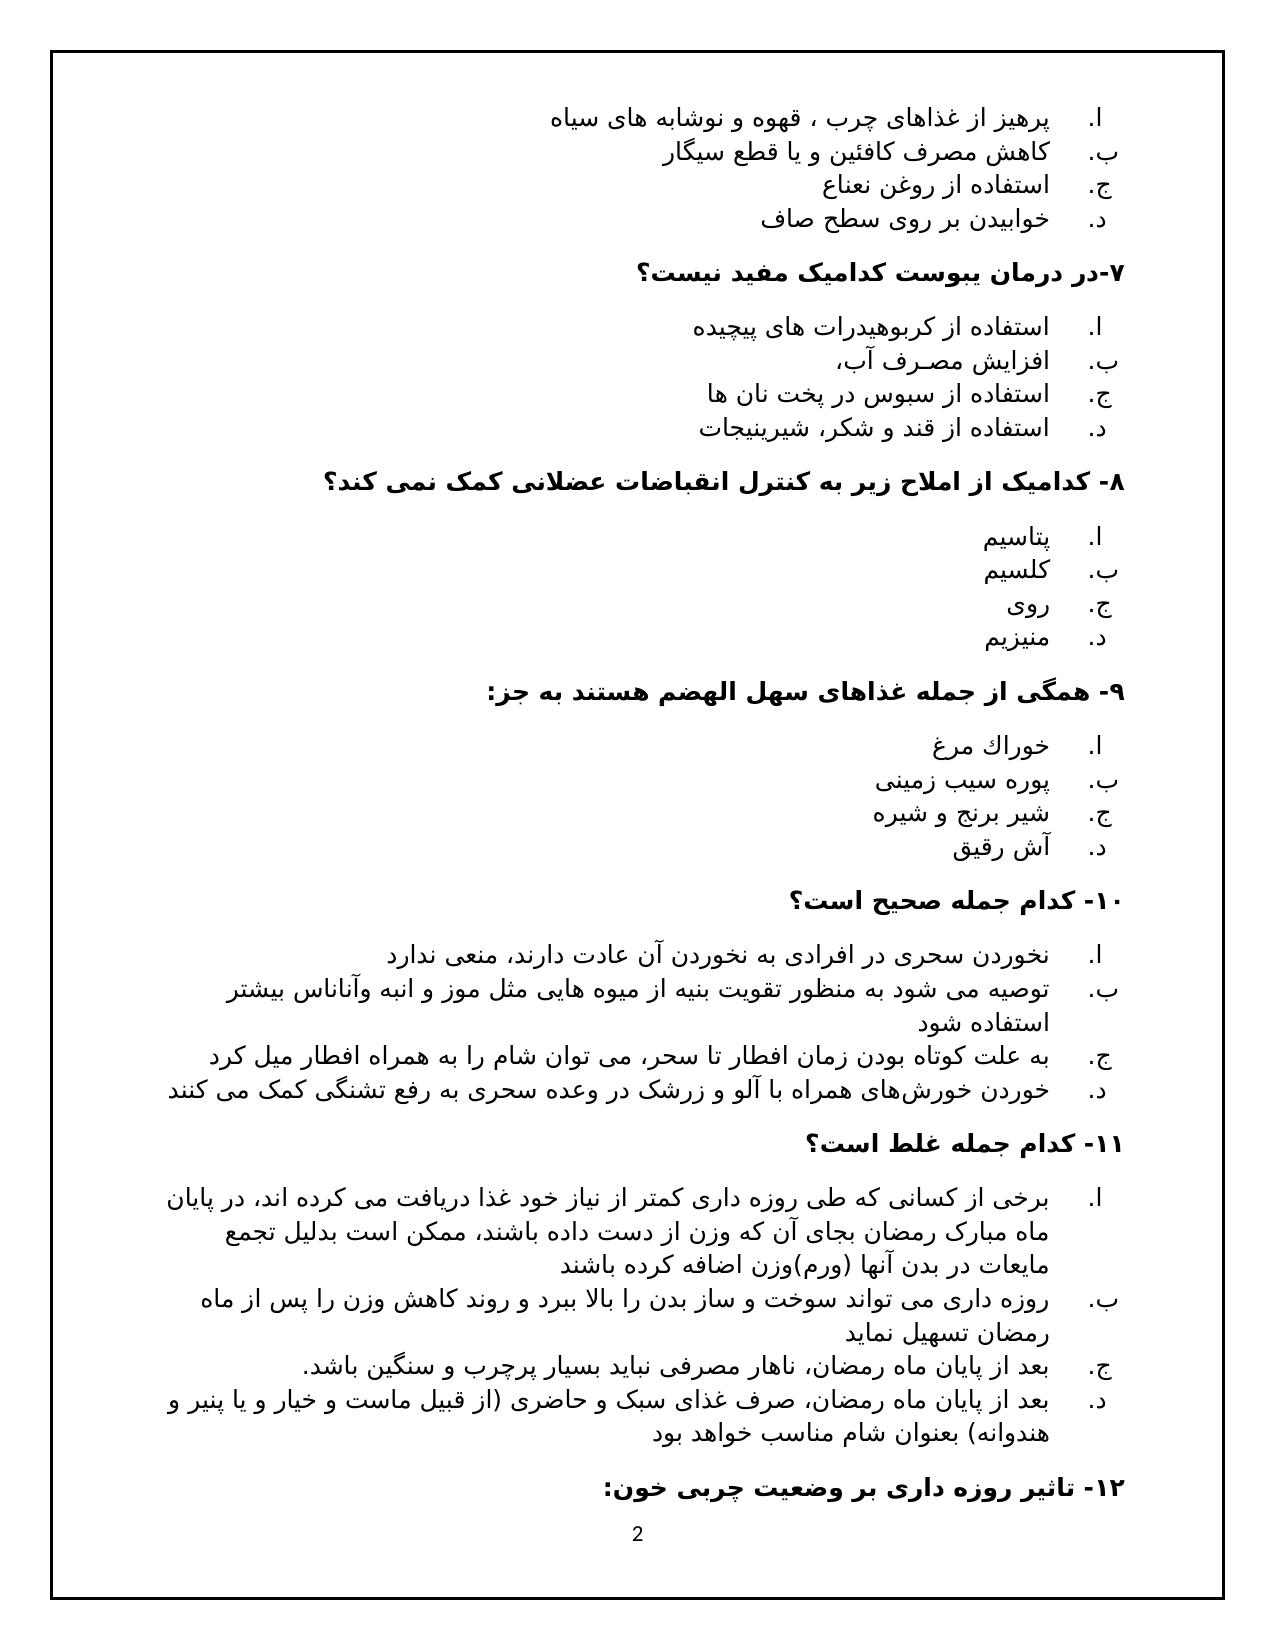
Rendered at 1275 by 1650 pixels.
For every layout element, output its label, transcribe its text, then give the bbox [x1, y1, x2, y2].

list افزایش مصـرف آب، [150, 346, 1087, 375]
list شیر برنج و شیره [150, 798, 1087, 827]
list بعد از پایان ماه رمضان، صرف غذای سبک و حاضری (از قبیل ماست و خیار و یا پنیر و هندوانه) بعنوان شام مناسب خواهد بود [150, 1385, 1087, 1447]
list کاهش مصرف کافئین و یا قطع سیگار [150, 137, 1087, 166]
list روی [150, 589, 1087, 618]
text ۱۱- کدام جمله غلط است؟ [150, 1129, 1125, 1158]
list کلسیم [150, 555, 1087, 584]
list آش رقیق [150, 832, 1087, 861]
list توصیه می شود به منظور تقویت بنیه از میوه هایی مثل موز و انبه وآناناس بیشتر استفاده شود [150, 974, 1087, 1037]
list به علت کوتاه بودن زمان افطار تا سحر، می توان شام را به همراه افطار میل کرد [150, 1041, 1087, 1070]
list خوراك مرغ [150, 731, 1087, 760]
text ۸- کدامیک از املاح زیر به کنترل انقباضات عضلانی کمک نمی کند؟ [150, 467, 1125, 497]
list روزه داری می تواند سوخت و ساز بدن را بالا ببرد و روند کاهش وزن را پس از ماه رمضان تسهیل نماید [150, 1284, 1087, 1347]
list نخوردن سحری در افرادی به نخوردن آن عادت دارند، منعی ندارد [150, 941, 1087, 970]
list پرهیز از غذاهای چرب ، قهوه و نوشابه های سیاه [150, 103, 1087, 132]
list برخی از کسانی که طی روزه داری کمتر از نیاز خود غذا دریافت می کرده اند، در پایان ماه مبارک رمضان بجای آن که وزن از دست داده باشند، ممکن است بدلیل تجمع مایعات در بدن آنها (ورم)وزن اضافه کرده باشند [150, 1183, 1087, 1280]
list استفاده از سبوس در پخت نان ها [150, 379, 1087, 409]
list استفاده از قند و شکر، شیرینیجات [150, 413, 1087, 442]
text ۷-در درمان یبوست کدامیک مفید نیست؟ [150, 258, 1125, 287]
list پتاسیم [150, 522, 1087, 551]
text ۹- همگی از جمله غذاهای سهل الهضم هستند به جز: [150, 677, 1125, 706]
list استفاده از روغن نعناع [150, 170, 1087, 199]
list منیزیم [150, 622, 1087, 652]
list بعد از پایان ماه رمضان، ناهار مصرفی نباید بسیار پرچرب و سنگین باشد. [150, 1351, 1087, 1380]
list خوردن خورش‌های همراه با آلو و زرشک در وعده سحری به رفع تشنگی کمک می کنند [150, 1075, 1087, 1104]
list پوره سیب زمینی [150, 765, 1087, 794]
text ۱۰- کدام جمله صحیح است؟ [150, 886, 1125, 915]
list استفاده از کربوهیدرات های پیچیده [150, 312, 1087, 342]
list خوابیدن بر روی سطح صاف [150, 204, 1087, 233]
text ۱۲- تاثیر روزه داری بر وضعیت چربی خون: [150, 1473, 1125, 1502]
